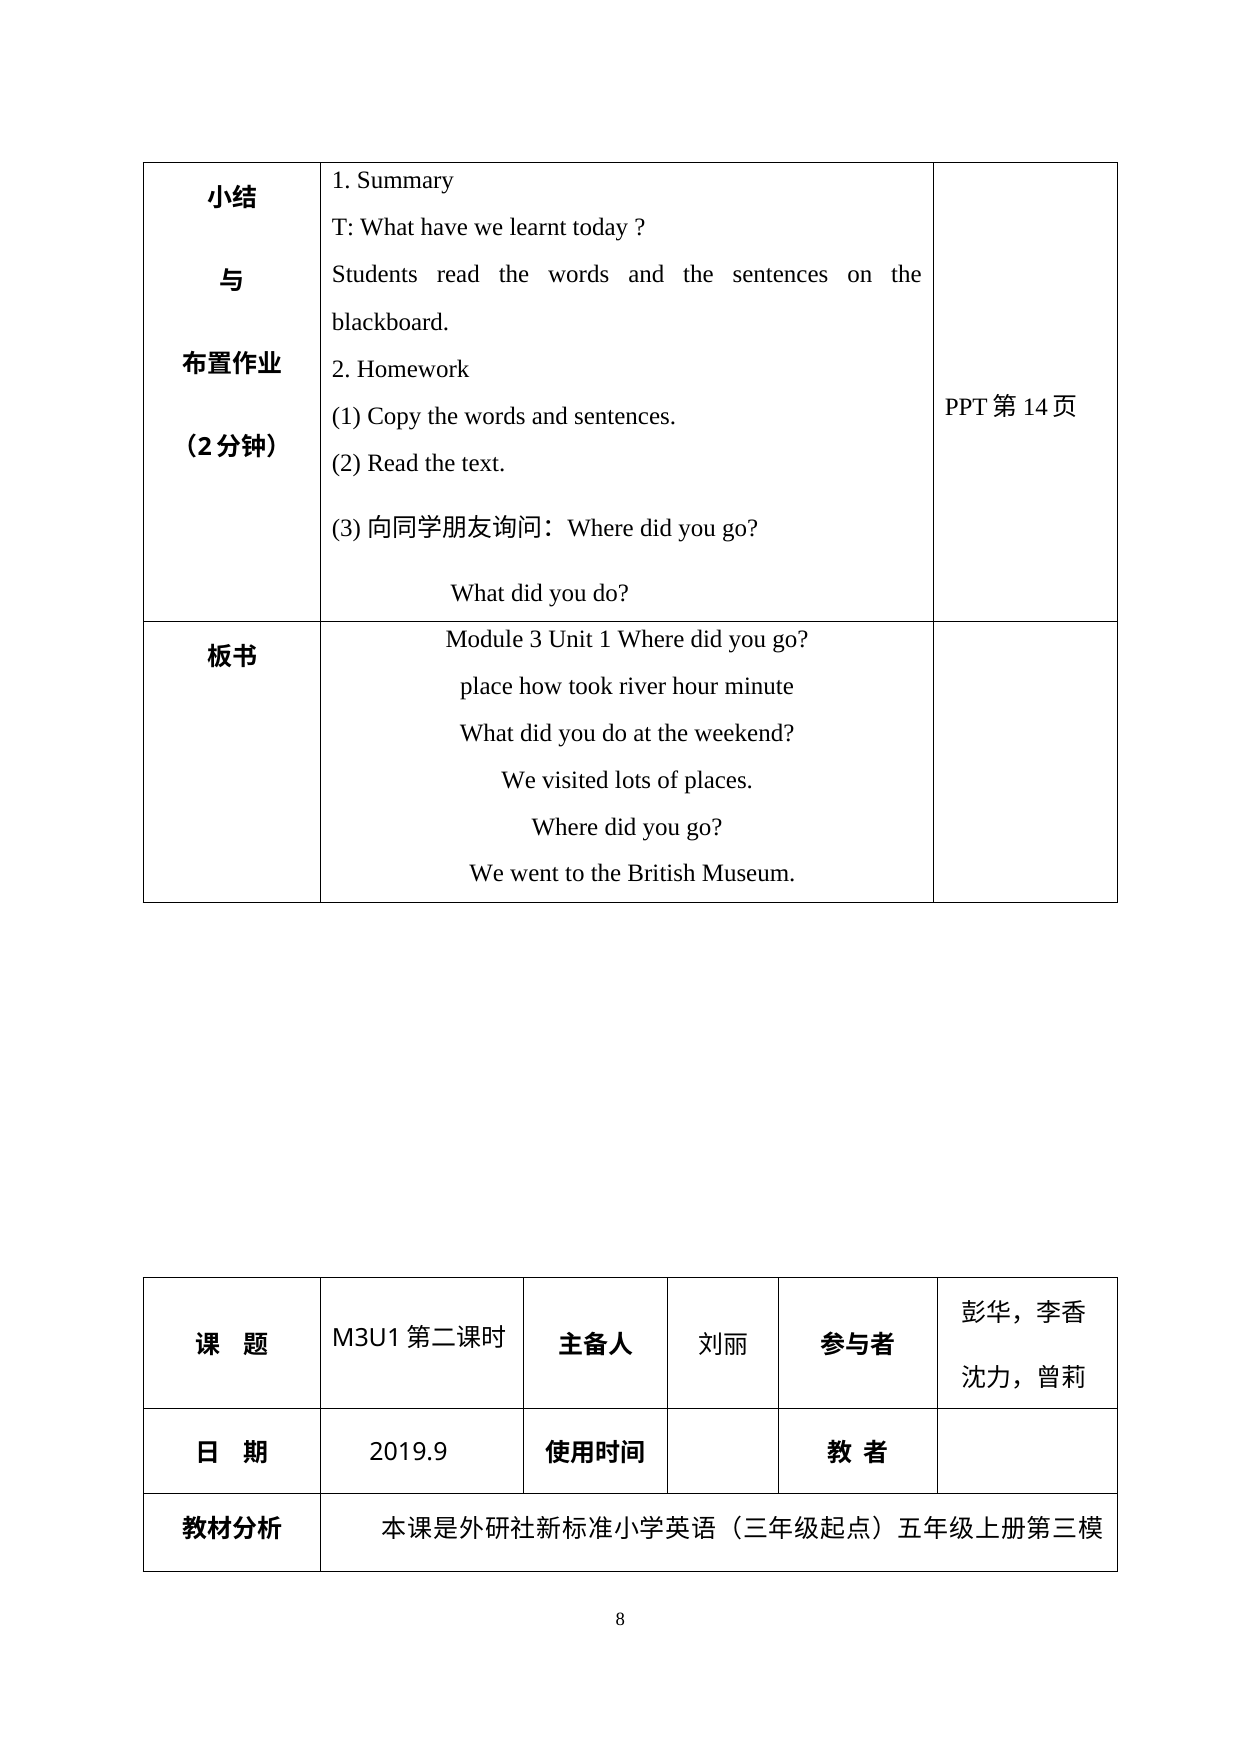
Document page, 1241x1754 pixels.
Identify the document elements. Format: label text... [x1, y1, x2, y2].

table_cell 教 者 [779, 1409, 937, 1493]
table_cell [938, 1409, 1117, 1493]
table_header M3U1第二课时 [321, 1278, 523, 1408]
table_cell [934, 622, 1117, 902]
table_cell Module 3 Unit 1 Where did you go? place how took river hour minute What did you do at the weekend? We visited lots of places. Where did you go? We went to the British Museum. [321, 622, 933, 902]
table_header 课 题 [144, 1278, 320, 1408]
table_cell 板书 [144, 622, 320, 902]
table_cell 使用时间 [524, 1409, 667, 1493]
table_header 刘丽 [668, 1278, 778, 1408]
table_cell PPT第14页 [934, 163, 1117, 621]
table_cell 2019.9 [321, 1409, 523, 1493]
table_header 参与者 [779, 1278, 937, 1408]
table_header 彭华，李香 沈力，曾莉 [938, 1278, 1117, 1408]
table_header 主备人 [524, 1278, 667, 1408]
table_cell 日 期 [144, 1409, 320, 1493]
table_cell [668, 1409, 778, 1493]
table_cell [321, 1494, 1117, 1571]
table_cell 教材分析 [144, 1494, 320, 1571]
table_cell 小结 与 布置作业 （2分钟） [144, 163, 320, 621]
table_cell 1. Summary T: What have we learnt today ? Students read the words and the sentences on the blackboard. 2. Homework (1) Copy the words and sentences. (2) Read the text. (3) 向同学朋友询问：Where did you go? What did you do? [321, 163, 933, 621]
